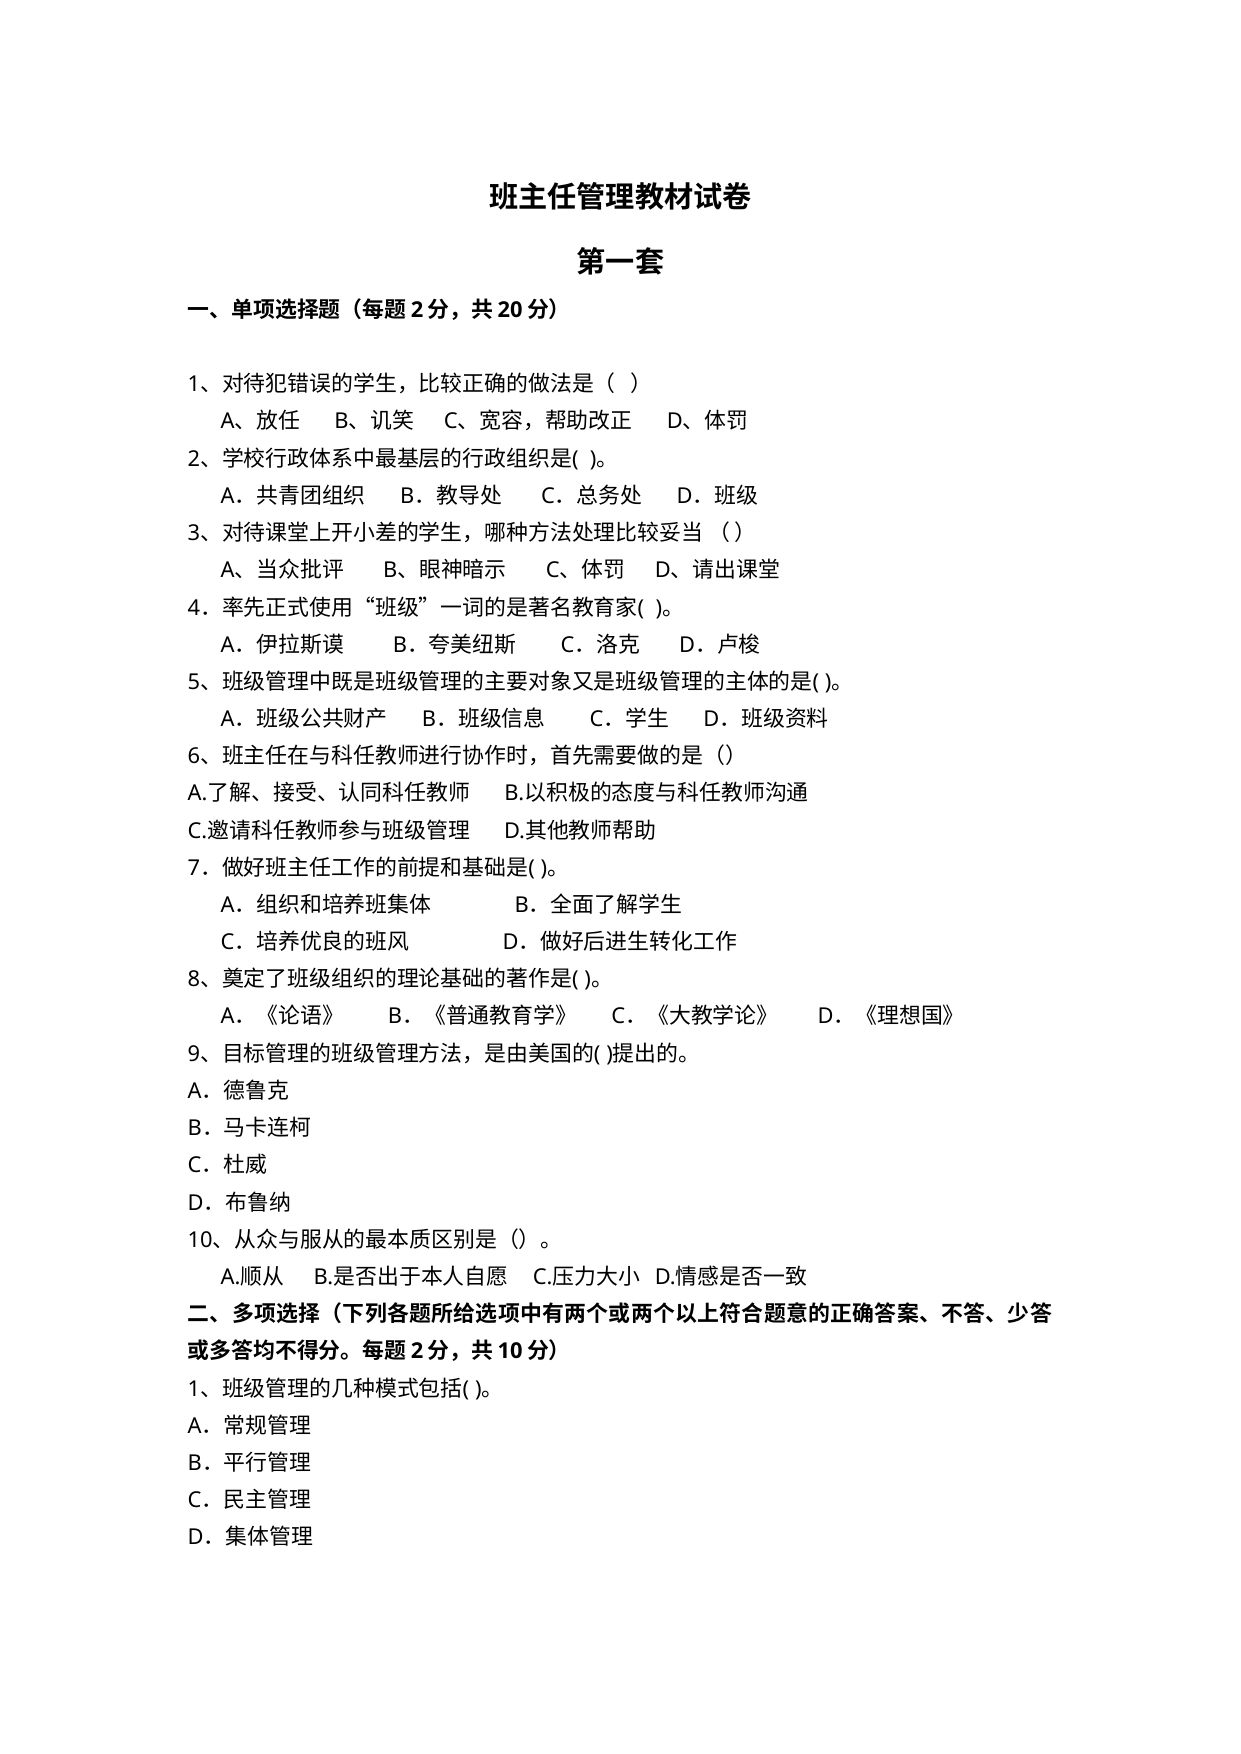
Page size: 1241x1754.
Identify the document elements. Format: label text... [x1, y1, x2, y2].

text 4．率先正式使用“班级”一词的是著名教育家( )。 [187, 589, 1053, 622]
text 1、班级管理的几种模式包括( )。 [187, 1370, 1053, 1403]
text C.邀请科任教师参与班级管理 D.其他教师帮助 [187, 812, 1053, 845]
text A．组织和培养班集体 B．全面了解学生 [187, 887, 1053, 919]
text 二、多项选择（下列各题所给选项中有两个或两个以上符合题意的正确答案、不答、少答或多答均不得分。每题2分，共10分） [187, 1296, 1053, 1366]
text A.了解、接受、认同科任教师 B.以积极的态度与科任教师沟通 [187, 775, 1053, 808]
text 6、班主任在与科任教师进行协作时，首先需要做的是（） [187, 738, 1053, 770]
text 第一套 [187, 227, 1053, 292]
text 9、目标管理的班级管理方法，是由美国的( )提出的。 [187, 1035, 1053, 1068]
text 10、从众与服从的最本质区别是（）。 [187, 1221, 1053, 1254]
text D．布鲁纳 [187, 1184, 1053, 1217]
text B．平行管理 [187, 1444, 1053, 1477]
text A.顺从 B.是否出于本人自愿 C.压力大小 D.情感是否一致 [187, 1258, 1053, 1291]
text A．伊拉斯谟 B．夸美纽斯 C．洛克 D．卢梭 [187, 626, 1053, 659]
text A．《论语》 B．《普通教育学》 C．《大教学论》 D．《理想国》 [187, 998, 1053, 1031]
text A．共青团组织 B．教导处 C．总务处 D．班级 [187, 478, 1053, 510]
text C．杜威 [187, 1147, 1053, 1179]
text 7．做好班主任工作的前提和基础是( )。 [187, 849, 1053, 882]
text 3、对待课堂上开小差的学生，哪种方法处理比较妥当 （ ） [187, 515, 1053, 547]
text A、当众批评 B、眼神暗示 C、体罚 D、请出课堂 [187, 552, 1053, 584]
text B．马卡连柯 [187, 1110, 1053, 1142]
text 2、学校行政体系中最基层的行政组织是( )。 [187, 440, 1053, 473]
text 1、对待犯错误的学生，比较正确的做法是（ ） [187, 366, 1053, 398]
text C．民主管理 [187, 1482, 1053, 1514]
text A．德鲁克 [187, 1073, 1053, 1105]
text 8、奠定了班级组织的理论基础的著作是( )。 [187, 961, 1053, 993]
text A、放任 B、讥笑 C、宽容，帮助改正 D、体罚 [187, 403, 1053, 436]
text A．班级公共财产 B．班级信息 C．学生 D．班级资料 [187, 701, 1053, 733]
text 5、班级管理中既是班级管理的主要对象又是班级管理的主体的是( )。 [187, 663, 1053, 696]
text D．集体管理 [187, 1519, 1053, 1551]
text 班主任管理教材试卷 [187, 162, 1053, 227]
text 一、单项选择题（每题2分，共20分） [187, 292, 1053, 324]
text C．培养优良的班风 D．做好后进生转化工作 [187, 924, 1053, 956]
text A．常规管理 [187, 1407, 1053, 1440]
